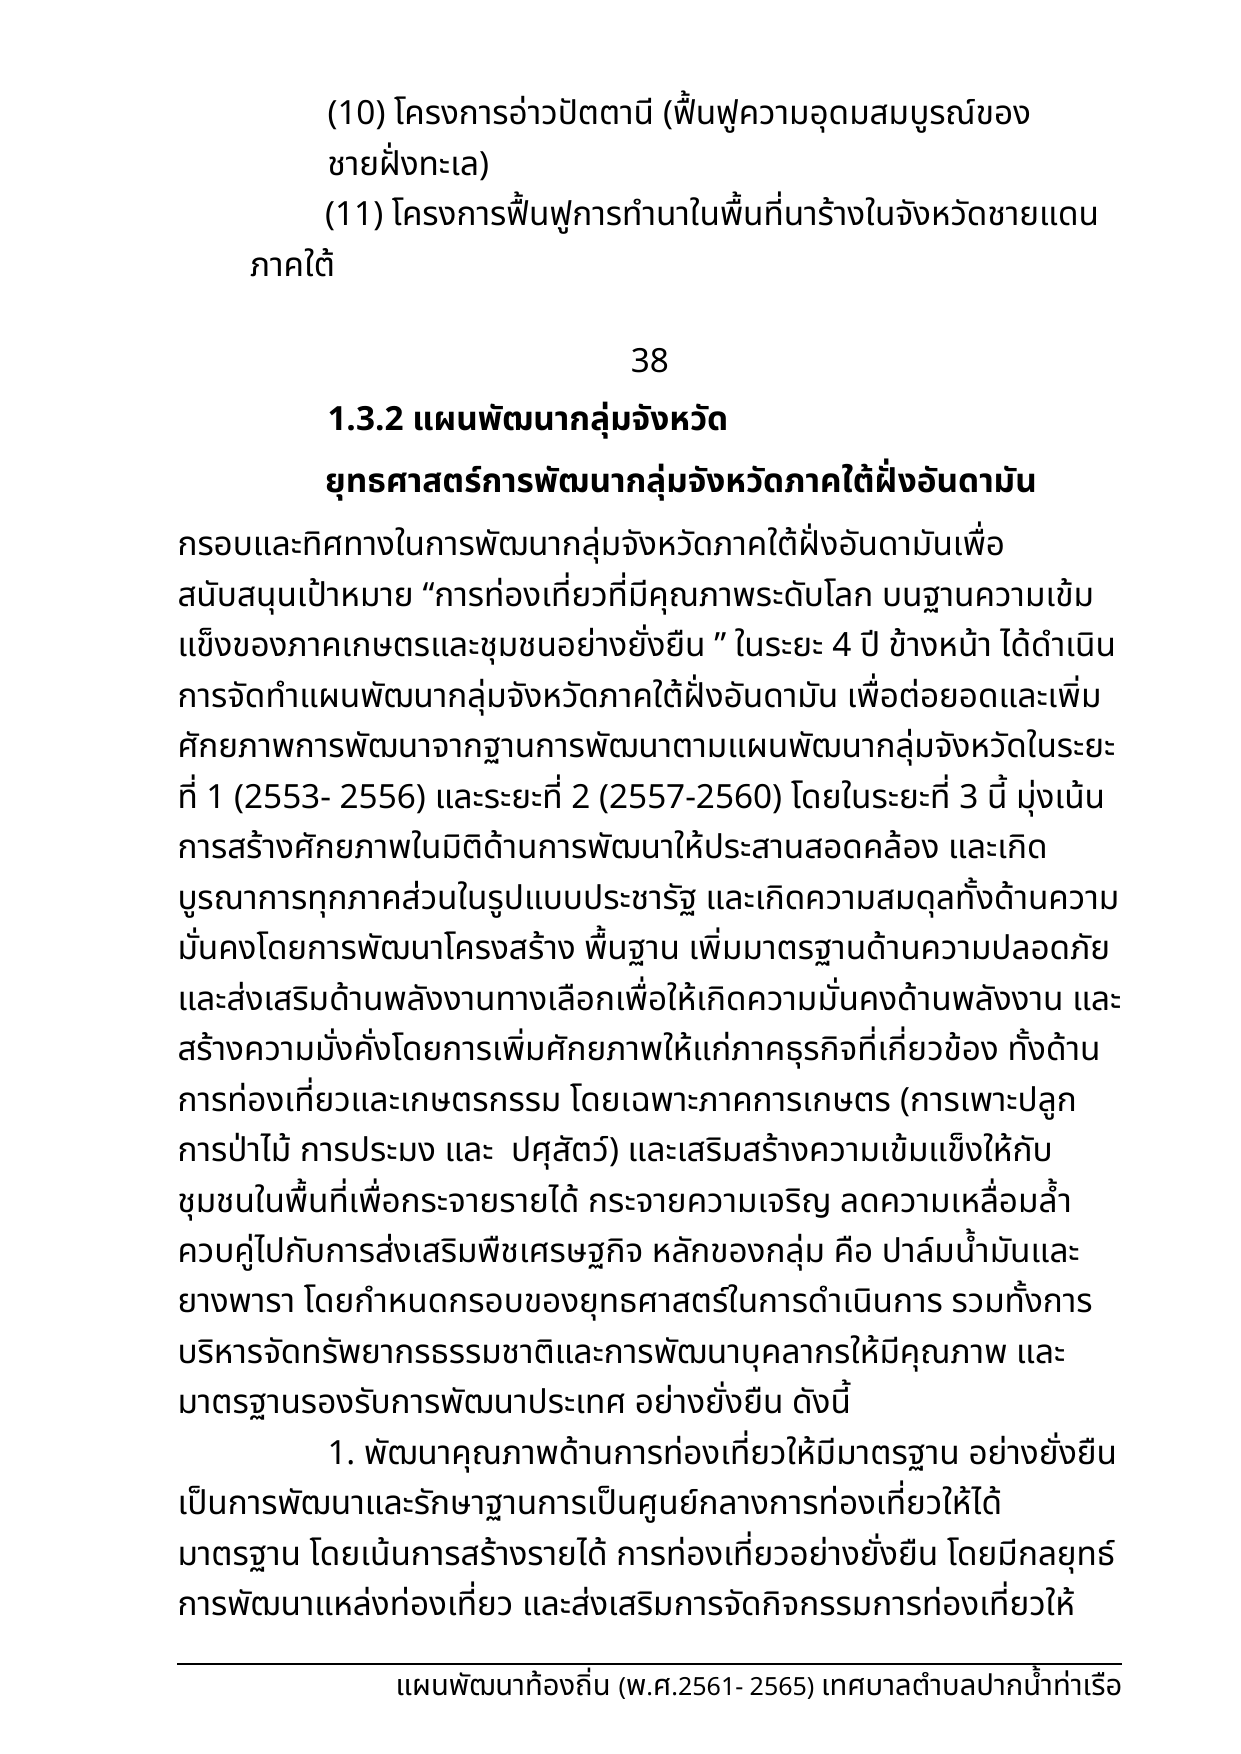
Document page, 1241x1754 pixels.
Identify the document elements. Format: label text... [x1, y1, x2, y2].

text กรอบและทิศทางในการพัฒนากลุ่มจังหวัดภาคใต้ฝั่งอันดามันเพื่อสนับสนุนเป้าหมาย “การท่องเที่ยวที่มีคุณภาพระดับโลก บนฐานความเข้มแข็งของภาคเกษตรและชุมชนอย่างยั่งยืน ” ในระยะ 4 ปี ข้างหน้า ได้ดำเนินการจัดทำแผนพัฒนากลุ่มจังหวัดภาคใต้ฝั่งอันดามัน เพื่อต่อยอดและเพิ่ม ศักยภาพการพัฒนาจากฐานการพัฒนาตามแผนพัฒนากลุ่มจังหวัดในระยะที่ 1 (2553- 2556) และระยะที่ 2 (2557-2560) โดยในระยะที่ 3 นี้ มุ่งเน้นการสร้างศักยภาพในมิติด้านการพัฒนาให้ประสานสอดคล้อง และเกิด บูรณาการทุกภาคส่วนในรูปแบบประชารัฐ และเกิดความสมดุลทั้งด้านความมั่นคงโดยการพัฒนาโครงสร้าง พื้นฐาน เพิ่มมาตรฐานด้านความปลอดภัย และส่งเสริมด้านพลังงานทางเลือกเพื่อให้เกิดความมั่นคงด้านพลังงาน และสร้างความมั่งคั่งโดยการเพิ่มศักยภาพให้แก่ภาคธุรกิจที่เกี่ยวข้อง ทั้งด้าน [177, 520, 1122, 1075]
text 38 [177, 336, 1122, 382]
text การท่องเที่ยวและเกษตรกรรม โดยเฉพาะภาคการเกษตร (การเพาะปลูก การป่าไม้ การประมง และ ปศุสัตว์) และเสริมสร้างความเข้มแข็งให้กับ ชุมชนในพื้นที่เพื่อกระจายรายได้ กระจายความเจริญ ลดความเหลื่อมล้ำ ควบคู่ไปกับการส่งเสริมพืชเศรษฐกิจ หลักของกลุ่ม คือ ปาล์มน้ำมันและยางพารา โดยกำหนดกรอบของยุทธศาสตร์ในการดำเนินการ รวมทั้งการ บริหารจัดทรัพยากรธรรมชาติและการพัฒนาบุคลากรให้มีคุณภาพ และมาตรฐานรองรับการพัฒนาประเทศ อย่างยั่งยืน ดังนี้ [177, 1075, 1122, 1429]
text (10) โครงการอ่าวปัตตานี (ฟื้นฟูความอุดมสมบูรณ์ของชายฝั่งทะเล) [327, 89, 1122, 190]
text (11) โครงการฟื้นฟูการทำนาในพื้นที่นาร้างในจังหวัดชายแดนภาคใต้ [250, 190, 1122, 291]
text ยุทธศาสตร์การพัฒนากลุ่มจังหวัดภาคใต้ฝั่งอันดามัน [250, 457, 1122, 508]
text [177, 1429, 1122, 1631]
text 1.3.2 แผนพัฒนากลุ่มจังหวัด [177, 394, 1122, 445]
